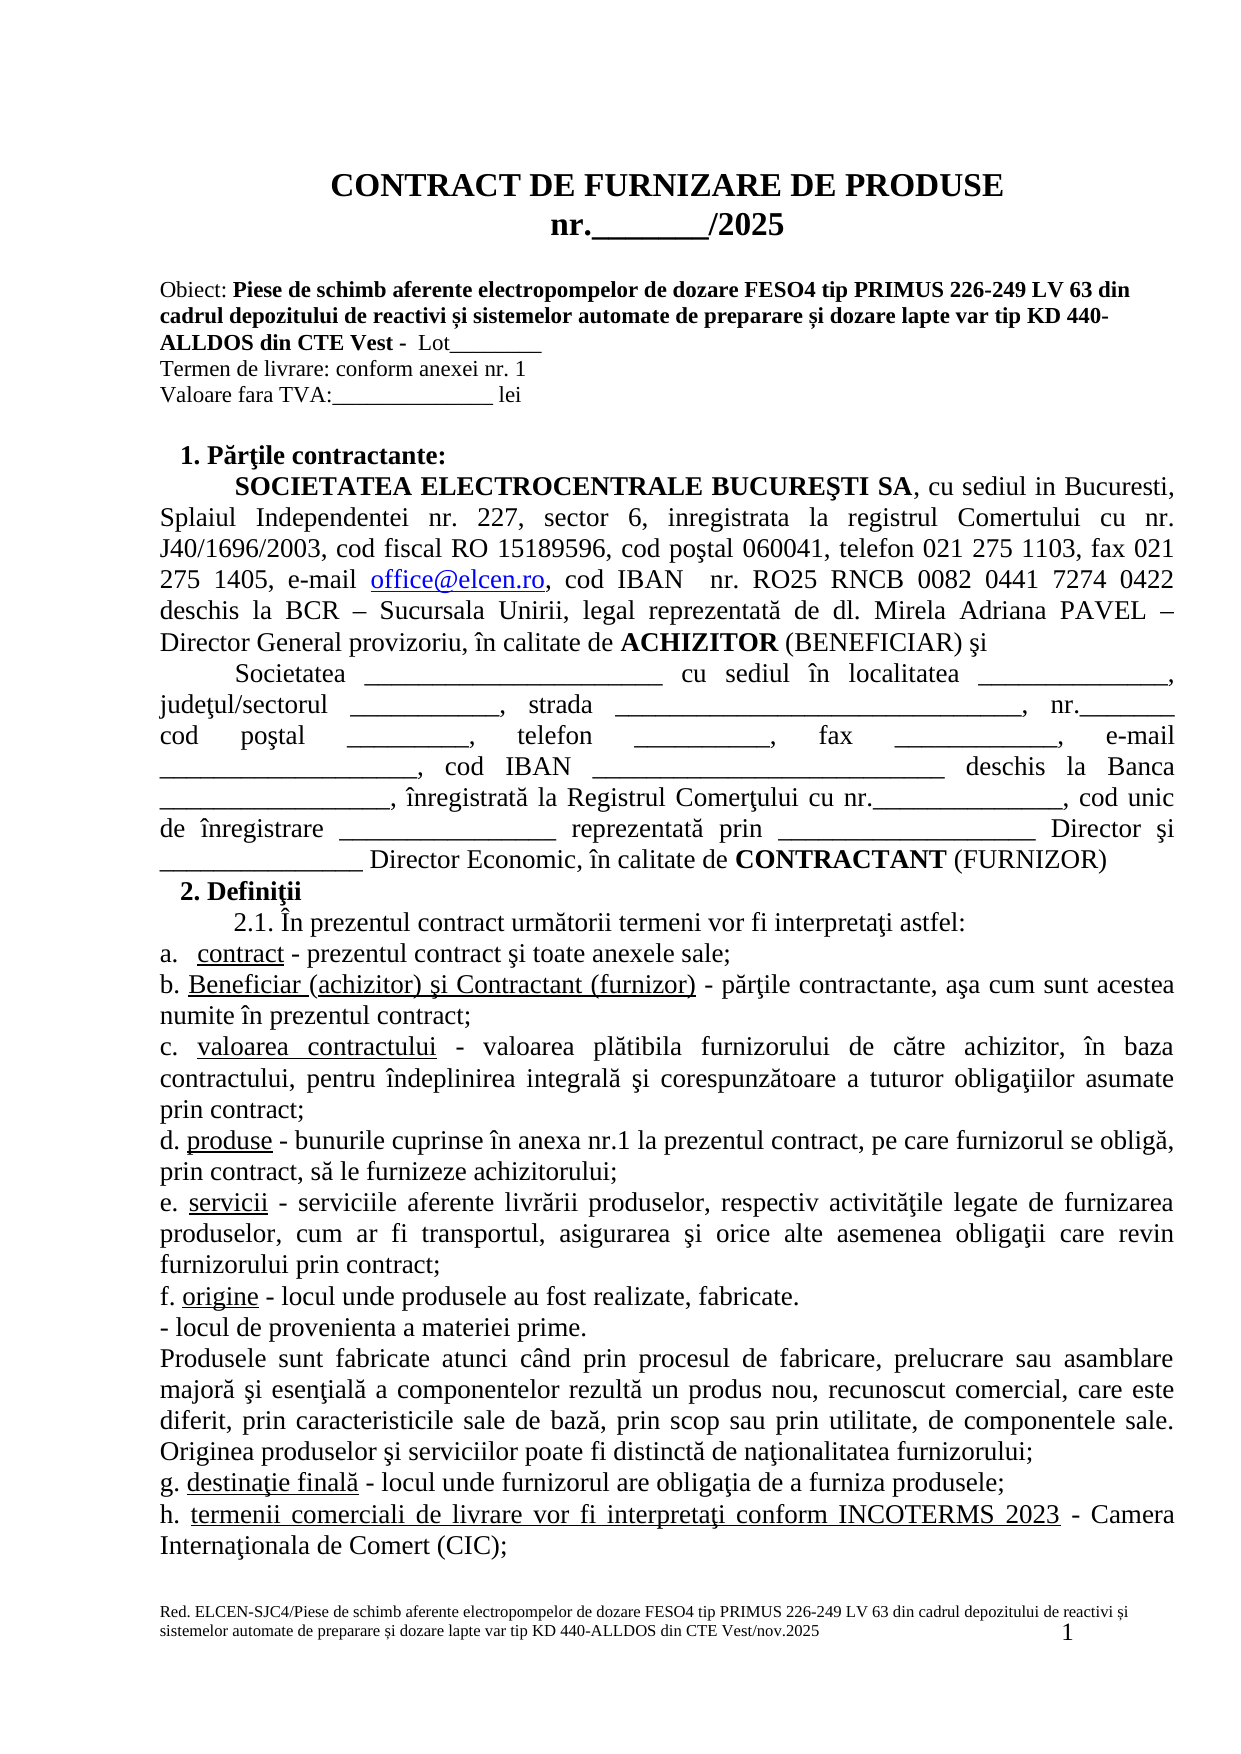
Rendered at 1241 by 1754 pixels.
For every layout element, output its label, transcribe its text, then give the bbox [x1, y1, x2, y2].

text Valoare fara TVA:______________ lei [159, 381, 1175, 408]
text c. valoarea contractului - valoarea plătibila furnizorului de către achizitor, în baza contractului, pentru îndeplinirea integrală şi corespunzătoare a tuturor obligaţiilor asumate prin contract; [159, 1031, 1175, 1124]
text Obiect: Piese de schimb aferente electropompelor de dozare FESO4 tip PRIMUS 226-249 LV 63 din cadrul depozitului de reactivi și sistemelor automate de preparare și dozare lapte var tip KD 440-ALLDOS din CTE Vest - Lot________ [159, 276, 1175, 355]
text f. origine - locul unde produsele au fost realizate, fabricate. [159, 1280, 1175, 1311]
list contract - prezentul contract şi toate anexele sale; [159, 937, 1175, 968]
text Produsele sunt fabricate atunci când prin procesul de fabricare, prelucrare sau asamblare majoră şi esenţială a componentelor rezultă un produs nou, recunoscut comercial, care este diferit, prin caracteristicile sale de bază, prin scop sau prin utilitate, de componentele sale. Originea produselor şi serviciilor poate fi distinctă de naţionalitatea furnizorului; [159, 1342, 1175, 1467]
text Societatea ______________________ cu sediul în localitatea ______________, judeţul/sectorul ___________, strada ______________________________, nr._______ cod poştal _________, telefon __________, fax ____________, e-mail ___________________, cod IBAN __________________________ deschis la Banca _________________, înregistrată la Registrul Comerţului cu nr.______________, cod unic de înregistrare ________________ reprezentată prin ___________________ Director şi _______________ Director Economic, în calitate de CONTRACTANT (FURNIZOR) [159, 657, 1175, 875]
text CONTRACT DE FURNIZARE DE PRODUSE nr._______/2025 [159, 166, 1175, 242]
text Termen de livrare: conform anexei nr. 1 [159, 355, 1175, 381]
text SOCIETATEA ELECTROCENTRALE BUCUREŞTI SA, cu sediul in Bucuresti, Splaiul Independentei nr. 227, sector 6, inregistrata la registrul Comertului cu nr. J40/1696/2003, cod fiscal RO 15189596, cod poştal 060041, telefon 021 275 1103, fax 021 275 1405, e-mail office@elcen.ro, cod IBAN nr. RO25 RNCB 0082 0441 7274 0422 deschis la BCR – Sucursala Unirii, legal reprezentată de dl. Mirela Adriana PAVEL – Director General provizoriu, în calitate de ACHIZITOR (BENEFICIAR) şi [159, 470, 1175, 657]
text e. servicii - serviciile aferente livrării produselor, respectiv activităţile legate de furnizarea produselor, cum ar fi transportul, asigurarea şi orice alte asemenea obligaţii care revin furnizorului prin contract; [159, 1186, 1175, 1280]
text g. destinaţie finală - locul unde furnizorul are obligaţia de a furniza produsele; [159, 1467, 1175, 1498]
text h. termenii comerciali de livrare vor fi interpretaţi conform INCOTERMS 2023 - Camera Internaţionala de Comert (CIC); [159, 1498, 1175, 1560]
text 2.1. În prezentul contract următorii termeni vor fi interpretaţi astfel: [159, 906, 1175, 937]
text d. produse - bunurile cuprinse în anexa nr.1 la prezentul contract, pe care furnizorul se obligă, prin contract, să le furnizeze achizitorului; [159, 1124, 1175, 1186]
text b. Beneficiar (achizitor) şi Contractant (furnizor) - părţile contractante, aşa cum sunt acestea numite în prezentul contract; [159, 968, 1175, 1031]
text 1. Părţile contractante: [159, 439, 1175, 470]
text - locul de provenienta a materiei prime. [159, 1311, 1175, 1342]
text 2. Definiţii [159, 875, 1175, 906]
